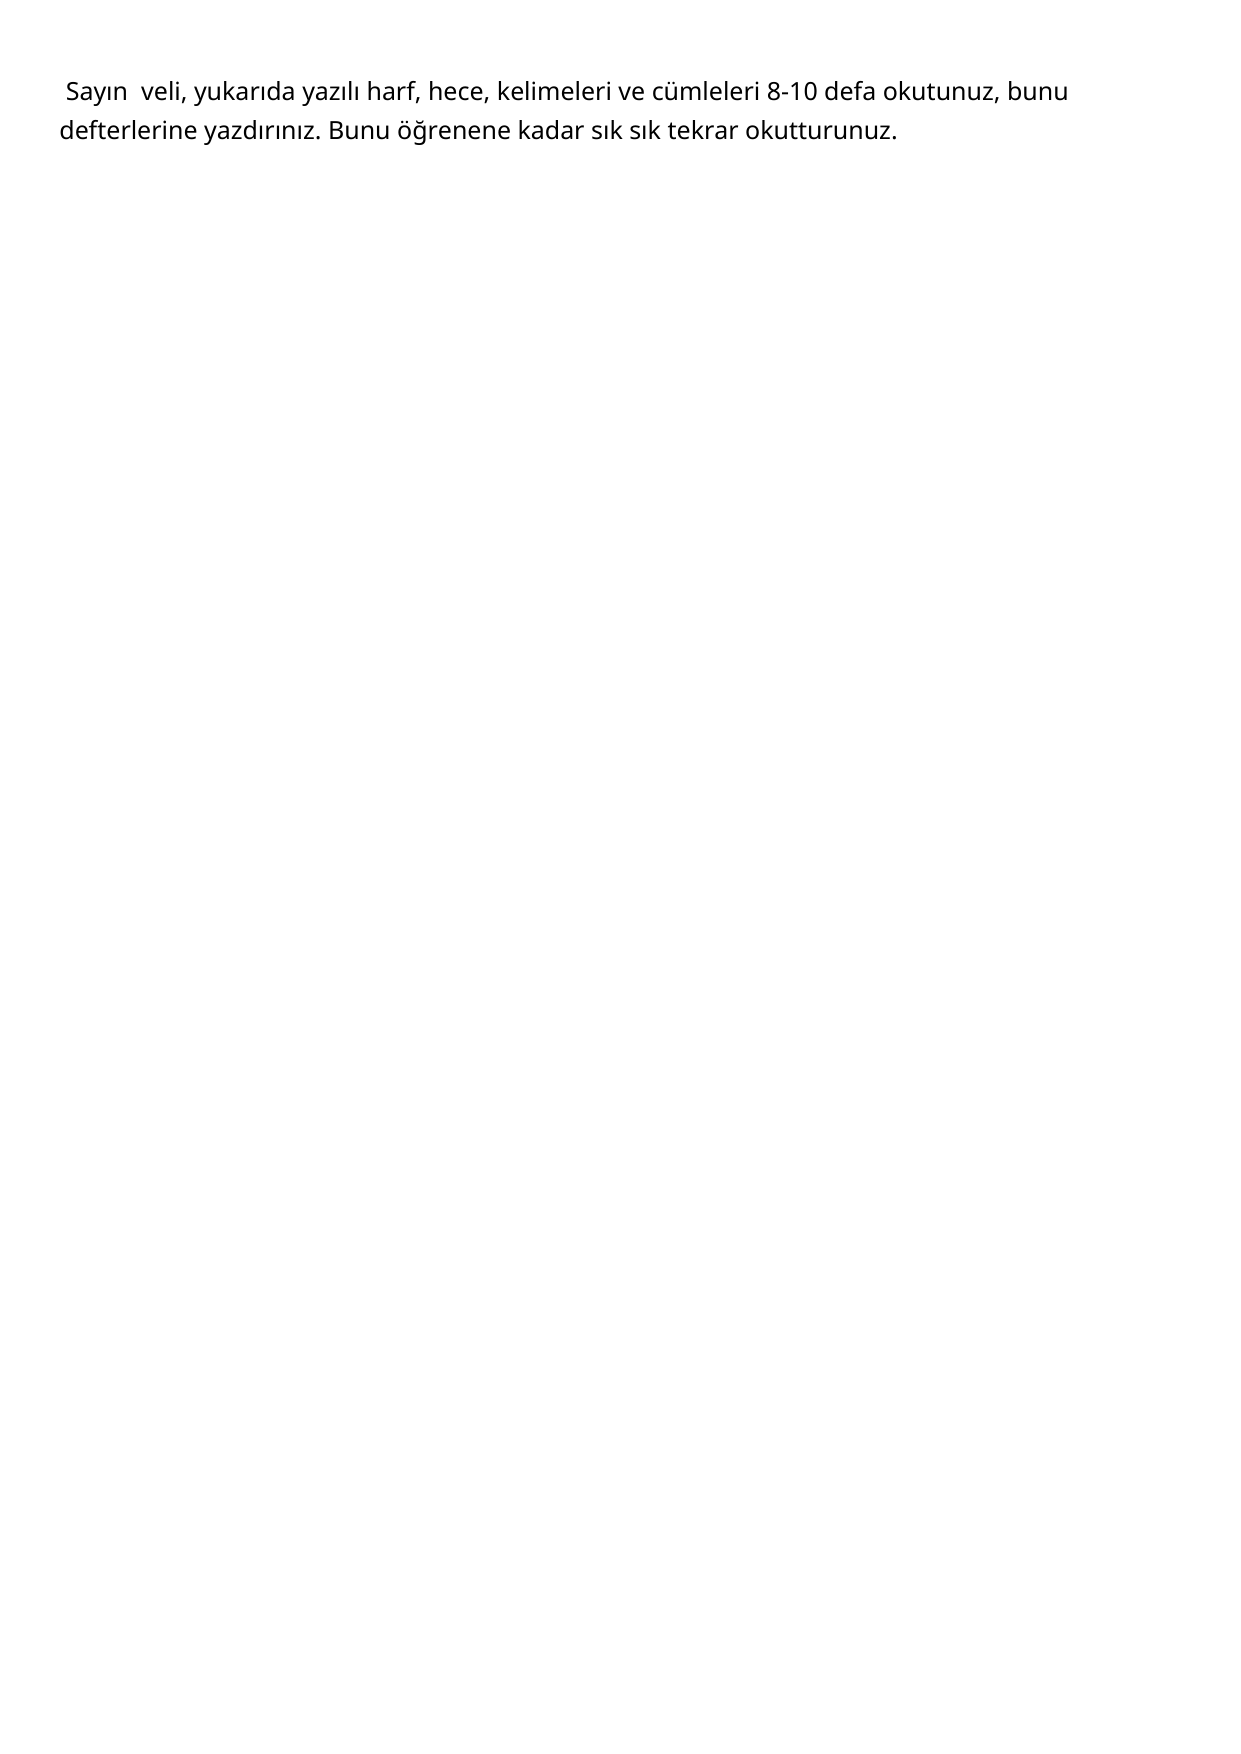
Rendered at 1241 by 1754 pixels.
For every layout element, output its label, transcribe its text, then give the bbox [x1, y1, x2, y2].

text Sayın veli, yukarıda yazılı harf, hece, kelimeleri ve cümleleri 8-10 defa okutunuz, bunu defterlerine yazdırınız. Bunu öğrenene kadar sık sık tekrar okutturunuz. [59, 74, 1196, 147]
